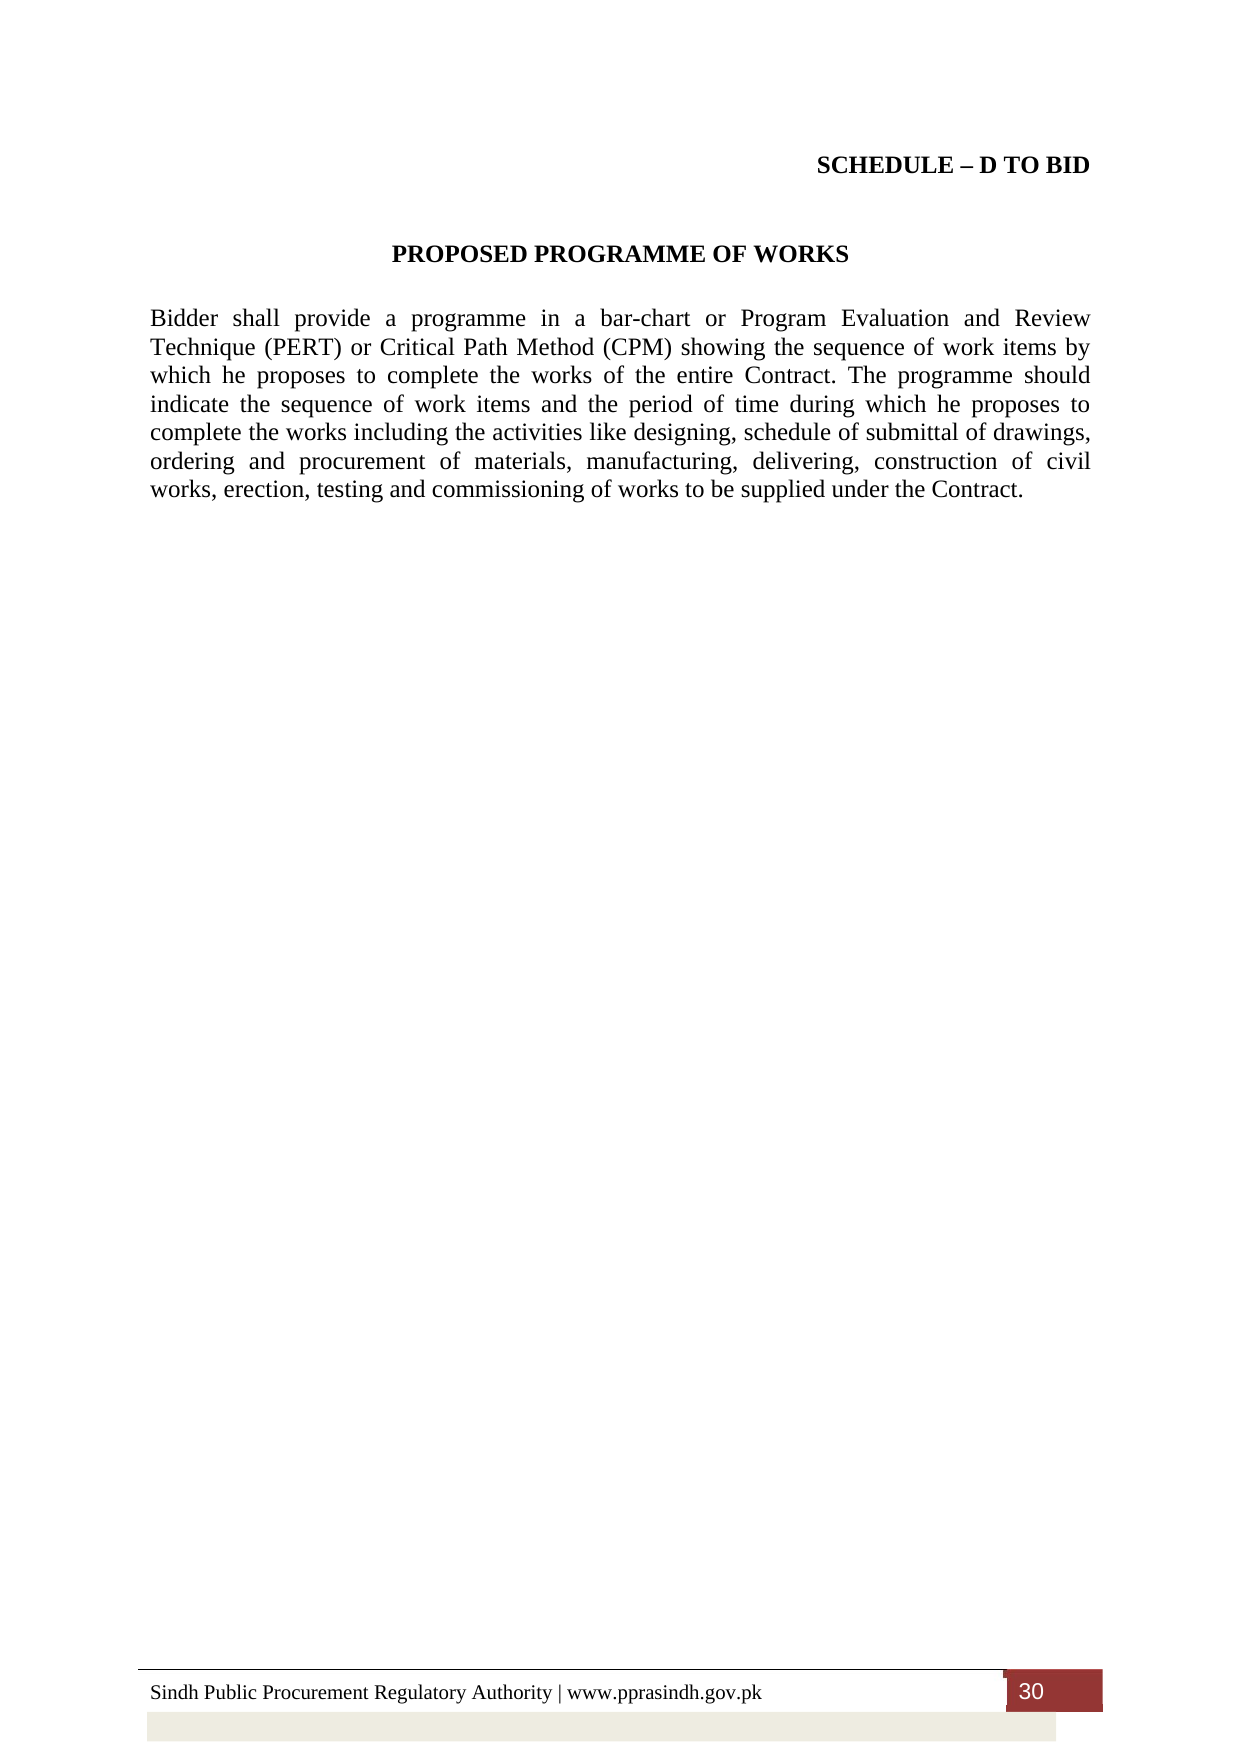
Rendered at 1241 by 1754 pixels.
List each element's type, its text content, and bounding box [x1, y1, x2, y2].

text PROPOSED PROGRAMME OF WORKS [392, 239, 1092, 268]
text Bidder shall provide a programme in a bar-chart or Program Evaluation and Review Technique (PERT) or Critical Path Method (CPM) showing the sequence of work items by which he proposes to complete the works of the entire Contract. The programme should indicate the sequence of work items and the period of time during which he proposes to complete the works including the activities like designing, schedule of submittal of drawings, ordering and procurement of materials, manufacturing, delivering, construction of civil works, erection, testing and commissioning of works to be supplied under the Contract. [150, 303, 1092, 503]
table_header Sindh Public Procurement Regulatory Authority | www.pprasindh.gov.pk [150, 1678, 887, 1704]
table_header 30 [888, 1678, 1044, 1704]
text SCHEDULE – D TO BID [817, 150, 1092, 179]
picture [138, 1669, 1103, 1705]
